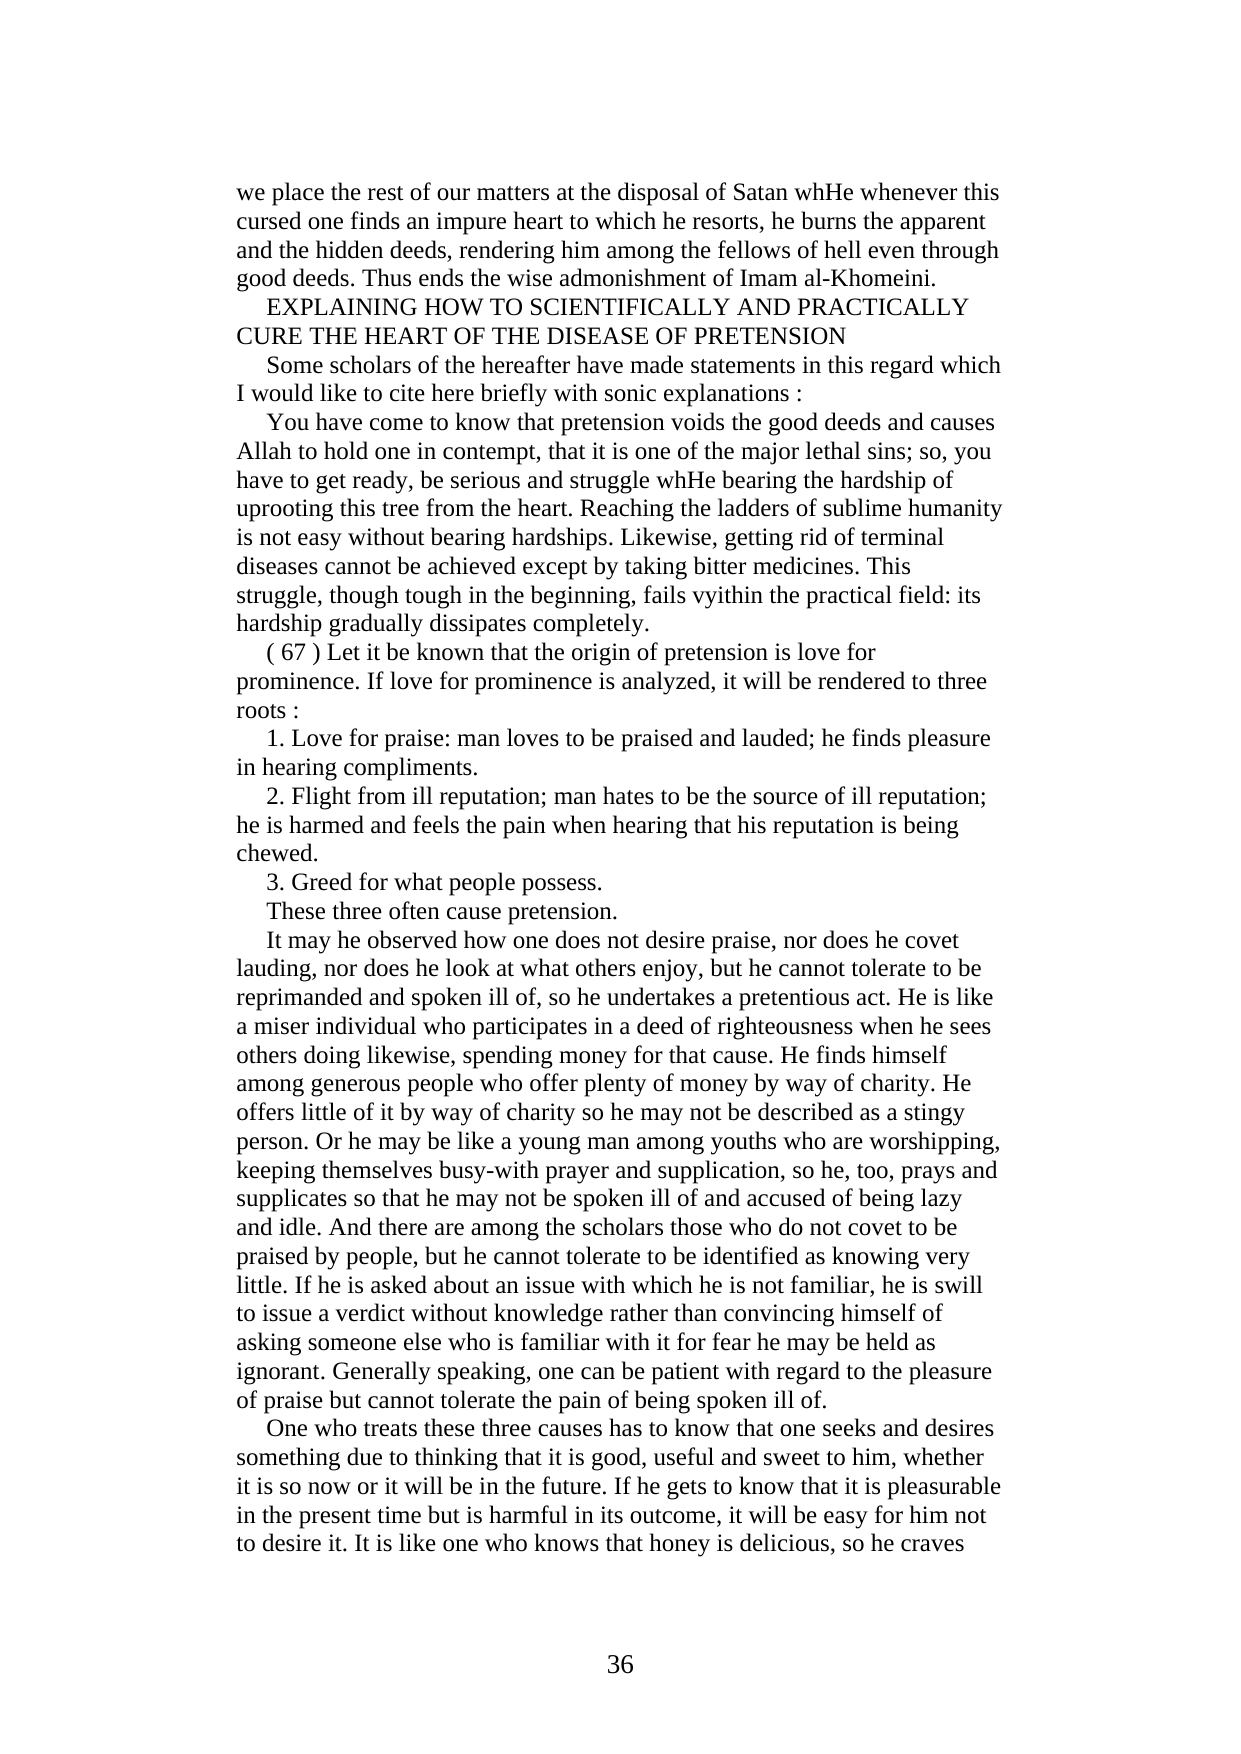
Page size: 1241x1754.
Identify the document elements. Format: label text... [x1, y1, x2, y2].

text These three often cause pretension. [236, 896, 1004, 925]
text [236, 1413, 1004, 1557]
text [236, 177, 1004, 292]
text 2. Flight from ill reputation; man hates to be the source of ill reputation; he is harmed and feels the pain when hearing that his reputation is being chewed. [236, 781, 1004, 867]
text You have come to know that pretension voids the good deeds and causes Allah to hold one in contempt, that it is one of the major lethal sins; so, you have to get ready, be serious and struggle whHe bearing the hardship of uprooting this tree from the heart. Reaching the ladders of sublime humanity is not easy without bearing hardships. Likewise, getting rid of terminal diseases cannot be achieved except by taking bitter medicines. This struggle, though tough in the beginning, fails vyithin the practical field: its hardship gradually dissipates completely. [236, 407, 1004, 637]
text 1. Love for praise: man loves to be praised and lauded; he finds pleasure in hearing compliments. [236, 723, 1004, 781]
text EXPLAINING HOW TO SCIENTIFICALLY AND PRACTICALLY CURE THE HEART OF THE DISEASE OF PRETENSION [236, 292, 1004, 350]
text Some scholars of the hereafter have made statements in this regard which I would like to cite here briefly with sonic explanations : [236, 350, 1004, 407]
text 3. Greed for what people possess. [236, 867, 1004, 896]
text It may he observed how one does not desire praise, nor does he covet lauding, nor does he look at what others enjoy, but he cannot tolerate to be reprimanded and spoken ill of, so he undertakes a pretentious act. He is like a miser individual who participates in a deed of righteousness when he sees others doing likewise, spending money for that cause. He finds himself among generous people who offer plenty of money by way of charity. He offers little of it by way of charity so he may not be described as a stingy person. Or he may be like a young man among youths who are worshipping, keeping themselves busy-with prayer and supplication, so he, too, prays and supplicates so that he may not be spoken ill of and accused of being lazy and idle. And there are among the scholars those who do not covet to be praised by people, but he cannot tolerate to be identified as knowing very little. If he is asked about an issue with which he is not familiar, he is swill to issue a verdict without knowledge rather than convincing himself of asking someone else who is familiar with it for fear he may be held as ignorant. Generally speaking, one can be patient with regard to the pleasure of praise but cannot tolerate the pain of being spoken ill of. [236, 925, 1004, 1413]
text ( 67 ) Let it be known that the origin of pretension is love for prominence. If love for prominence is analyzed, it will be rendered to three roots : [236, 637, 1004, 723]
